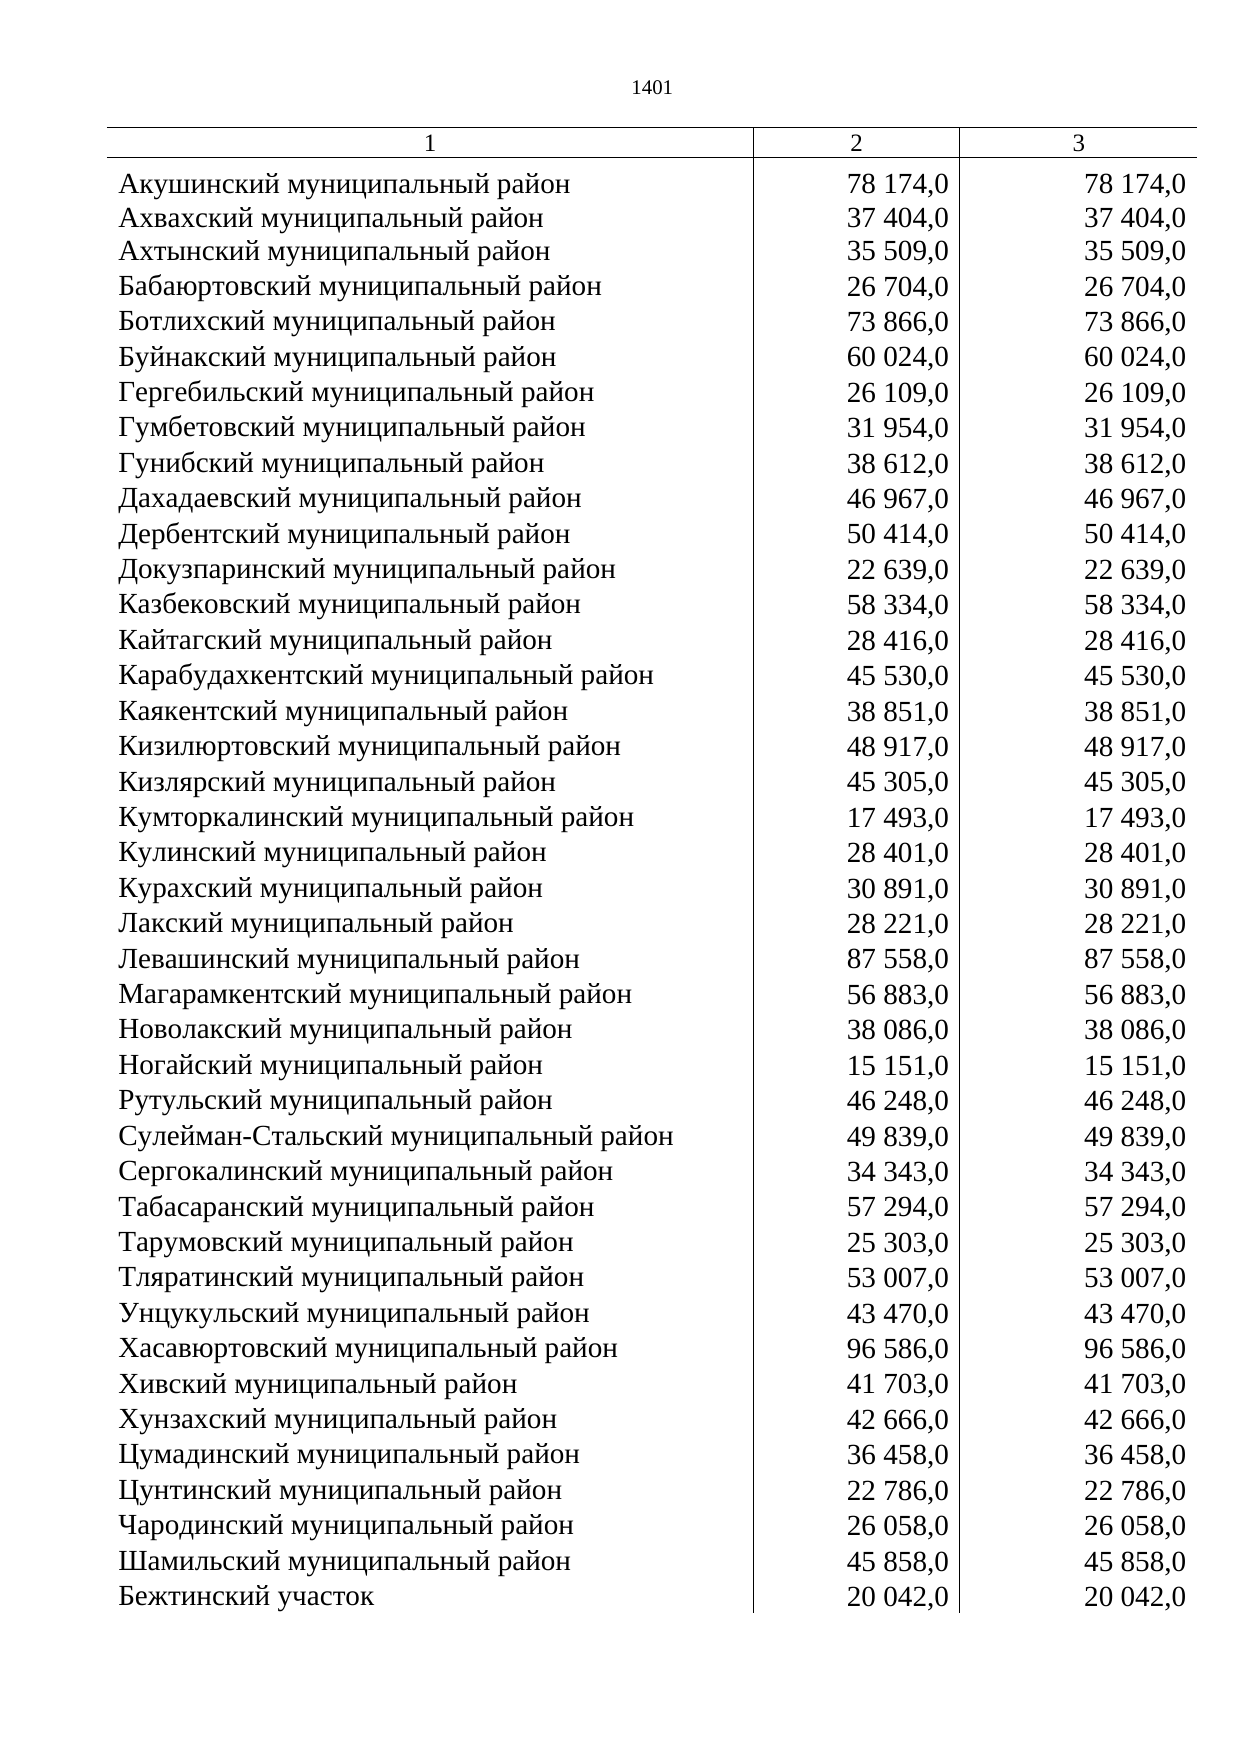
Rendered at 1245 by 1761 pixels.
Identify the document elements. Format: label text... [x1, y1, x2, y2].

table_cell Докузпаринский муниципальный район [107, 550, 753, 586]
table_cell 49 839,0 [960, 1117, 1197, 1152]
table_cell 45 530,0 [754, 656, 959, 692]
table_cell 38 086,0 [754, 1011, 959, 1046]
table_cell 37 404,0 [754, 200, 959, 233]
table_cell 28 221,0 [960, 904, 1197, 940]
table_cell Карабудахкентский муниципальный район [107, 656, 753, 692]
table_cell Курахский муниципальный район [107, 869, 753, 904]
table_cell 96 586,0 [960, 1329, 1197, 1365]
table_cell 15 151,0 [754, 1046, 959, 1081]
table_cell Лакский муниципальный район [107, 904, 753, 940]
table_cell 30 891,0 [754, 869, 959, 904]
table_cell 25 303,0 [960, 1223, 1197, 1258]
table_cell 20 042,0 [754, 1577, 959, 1613]
table_cell Бабаюртовский муниципальный район [107, 267, 753, 302]
table_cell 53 007,0 [754, 1259, 959, 1294]
table_cell Левашинский муниципальный район [107, 940, 753, 975]
table_cell 34 343,0 [960, 1152, 1197, 1188]
table_cell Акушинский муниципальный район [107, 166, 753, 200]
table_cell Хунзахский муниципальный район [107, 1400, 753, 1436]
table_cell 42 666,0 [960, 1400, 1197, 1436]
table_cell Табасаранский муниципальный район [107, 1188, 753, 1223]
table_cell 49 839,0 [754, 1117, 959, 1152]
table_cell 38 612,0 [754, 444, 959, 479]
table_cell 22 786,0 [754, 1471, 959, 1506]
table_cell 35 509,0 [960, 233, 1197, 267]
table_cell Гунибский муниципальный район [107, 444, 753, 479]
table_cell 26 109,0 [960, 373, 1197, 408]
table_cell Кумторкалинский муниципальный район [107, 798, 753, 833]
table_cell 43 470,0 [960, 1294, 1197, 1329]
table_cell 26 704,0 [960, 267, 1197, 302]
table_cell Ахвахский муниципальный район [107, 200, 753, 233]
table_cell 25 303,0 [754, 1223, 959, 1258]
table_cell 56 883,0 [960, 975, 1197, 1011]
table_cell 58 334,0 [754, 586, 959, 621]
table_cell Кулинский муниципальный район [107, 834, 753, 869]
table_cell 38 851,0 [960, 692, 1197, 727]
table_cell 57 294,0 [960, 1188, 1197, 1223]
table_cell 46 248,0 [960, 1081, 1197, 1117]
table_cell 38 851,0 [754, 692, 959, 727]
table_cell 58 334,0 [960, 586, 1197, 621]
table_cell Чародинский муниципальный район [107, 1506, 753, 1542]
table_cell 46 248,0 [754, 1081, 959, 1117]
table_cell 41 703,0 [960, 1365, 1197, 1400]
table_cell 31 954,0 [960, 409, 1197, 444]
table_cell 87 558,0 [960, 940, 1197, 975]
table_cell 78 174,0 [754, 166, 959, 200]
table_cell Гумбетовский муниципальный район [107, 409, 753, 444]
table_cell 37 404,0 [960, 200, 1197, 233]
table_cell 96 586,0 [754, 1329, 959, 1365]
table_cell 34 343,0 [754, 1152, 959, 1188]
table_cell Ахтынский муниципальный район [107, 233, 753, 267]
table_cell Кизлярский муниципальный район [107, 763, 753, 798]
table_cell 28 416,0 [960, 621, 1197, 656]
table_cell Бежтинский участок [107, 1577, 753, 1613]
table_cell [960, 158, 1197, 166]
table_cell 28 416,0 [754, 621, 959, 656]
table_cell 22 786,0 [960, 1471, 1197, 1506]
table_cell 45 530,0 [960, 656, 1197, 692]
table_cell 46 967,0 [754, 479, 959, 515]
table_cell Кайтагский муниципальный район [107, 621, 753, 656]
table_cell 22 639,0 [960, 550, 1197, 586]
table_cell 17 493,0 [960, 798, 1197, 833]
table_cell 73 866,0 [754, 302, 959, 338]
table_cell 48 917,0 [960, 727, 1197, 763]
table_cell 56 883,0 [754, 975, 959, 1011]
table_cell 35 509,0 [754, 233, 959, 267]
table_cell Ногайский муниципальный район [107, 1046, 753, 1081]
table_cell 45 305,0 [960, 763, 1197, 798]
table_cell 45 305,0 [754, 763, 959, 798]
table_cell Шамильский муниципальный район [107, 1542, 753, 1577]
table_cell Рутульский муниципальный район [107, 1081, 753, 1117]
table_cell Буйнакский муниципальный район [107, 338, 753, 373]
table_cell Хасавюртовский муниципальный район [107, 1329, 753, 1365]
table_cell 38 086,0 [960, 1011, 1197, 1046]
table_cell 26 704,0 [754, 267, 959, 302]
table_cell 50 414,0 [754, 515, 959, 550]
table_header 3 [960, 128, 1197, 157]
table_cell [754, 158, 959, 166]
table_cell 53 007,0 [960, 1259, 1197, 1294]
table_cell Каякентский муниципальный район [107, 692, 753, 727]
table_cell 48 917,0 [754, 727, 959, 763]
table_cell Магарамкентский муниципальный район [107, 975, 753, 1011]
table_cell [107, 158, 753, 166]
table_cell 36 458,0 [754, 1436, 959, 1471]
table_cell Цунтинский муниципальный район [107, 1471, 753, 1506]
table_cell 26 058,0 [754, 1506, 959, 1542]
table_cell Тляратинский муниципальный район [107, 1259, 753, 1294]
table_cell 78 174,0 [960, 166, 1197, 200]
table_cell 43 470,0 [754, 1294, 959, 1329]
table_cell 60 024,0 [754, 338, 959, 373]
table_cell 28 221,0 [754, 904, 959, 940]
table_cell 57 294,0 [754, 1188, 959, 1223]
table_cell Дербентский муниципальный район [107, 515, 753, 550]
table_cell 22 639,0 [754, 550, 959, 586]
table_cell Унцукульский муниципальный район [107, 1294, 753, 1329]
table_cell Гергебильский муниципальный район [107, 373, 753, 408]
table_cell 60 024,0 [960, 338, 1197, 373]
table_cell Сергокалинский муниципальный район [107, 1152, 753, 1188]
table_cell 30 891,0 [960, 869, 1197, 904]
table_cell 17 493,0 [754, 798, 959, 833]
table_cell 31 954,0 [754, 409, 959, 444]
table_cell 50 414,0 [960, 515, 1197, 550]
table_cell Казбековский муниципальный район [107, 586, 753, 621]
table_cell Ботлихский муниципальный район [107, 302, 753, 338]
table_cell 45 858,0 [960, 1542, 1197, 1577]
table_cell Тарумовский муниципальный район [107, 1223, 753, 1258]
table_cell 87 558,0 [754, 940, 959, 975]
table_cell 28 401,0 [960, 834, 1197, 869]
table_cell Хивский муниципальный район [107, 1365, 753, 1400]
table_cell 26 058,0 [960, 1506, 1197, 1542]
table_cell 45 858,0 [754, 1542, 959, 1577]
table_cell 46 967,0 [960, 479, 1197, 515]
table_cell 26 109,0 [754, 373, 959, 408]
table_cell 38 612,0 [960, 444, 1197, 479]
table_cell 73 866,0 [960, 302, 1197, 338]
table_cell 41 703,0 [754, 1365, 959, 1400]
table_cell Дахадаевский муниципальный район [107, 479, 753, 515]
table_cell Сулейман-Стальский муниципальный район [107, 1117, 753, 1152]
table_cell 42 666,0 [754, 1400, 959, 1436]
table_cell Новолакский муниципальный район [107, 1011, 753, 1046]
table_cell 20 042,0 [960, 1577, 1197, 1613]
table_cell 36 458,0 [960, 1436, 1197, 1471]
table_cell 28 401,0 [754, 834, 959, 869]
table_header 1 [107, 128, 753, 157]
table_cell 15 151,0 [960, 1046, 1197, 1081]
table_cell Цумадинский муниципальный район [107, 1436, 753, 1471]
table_header 2 [754, 128, 959, 157]
table_cell Кизилюртовский муниципальный район [107, 727, 753, 763]
